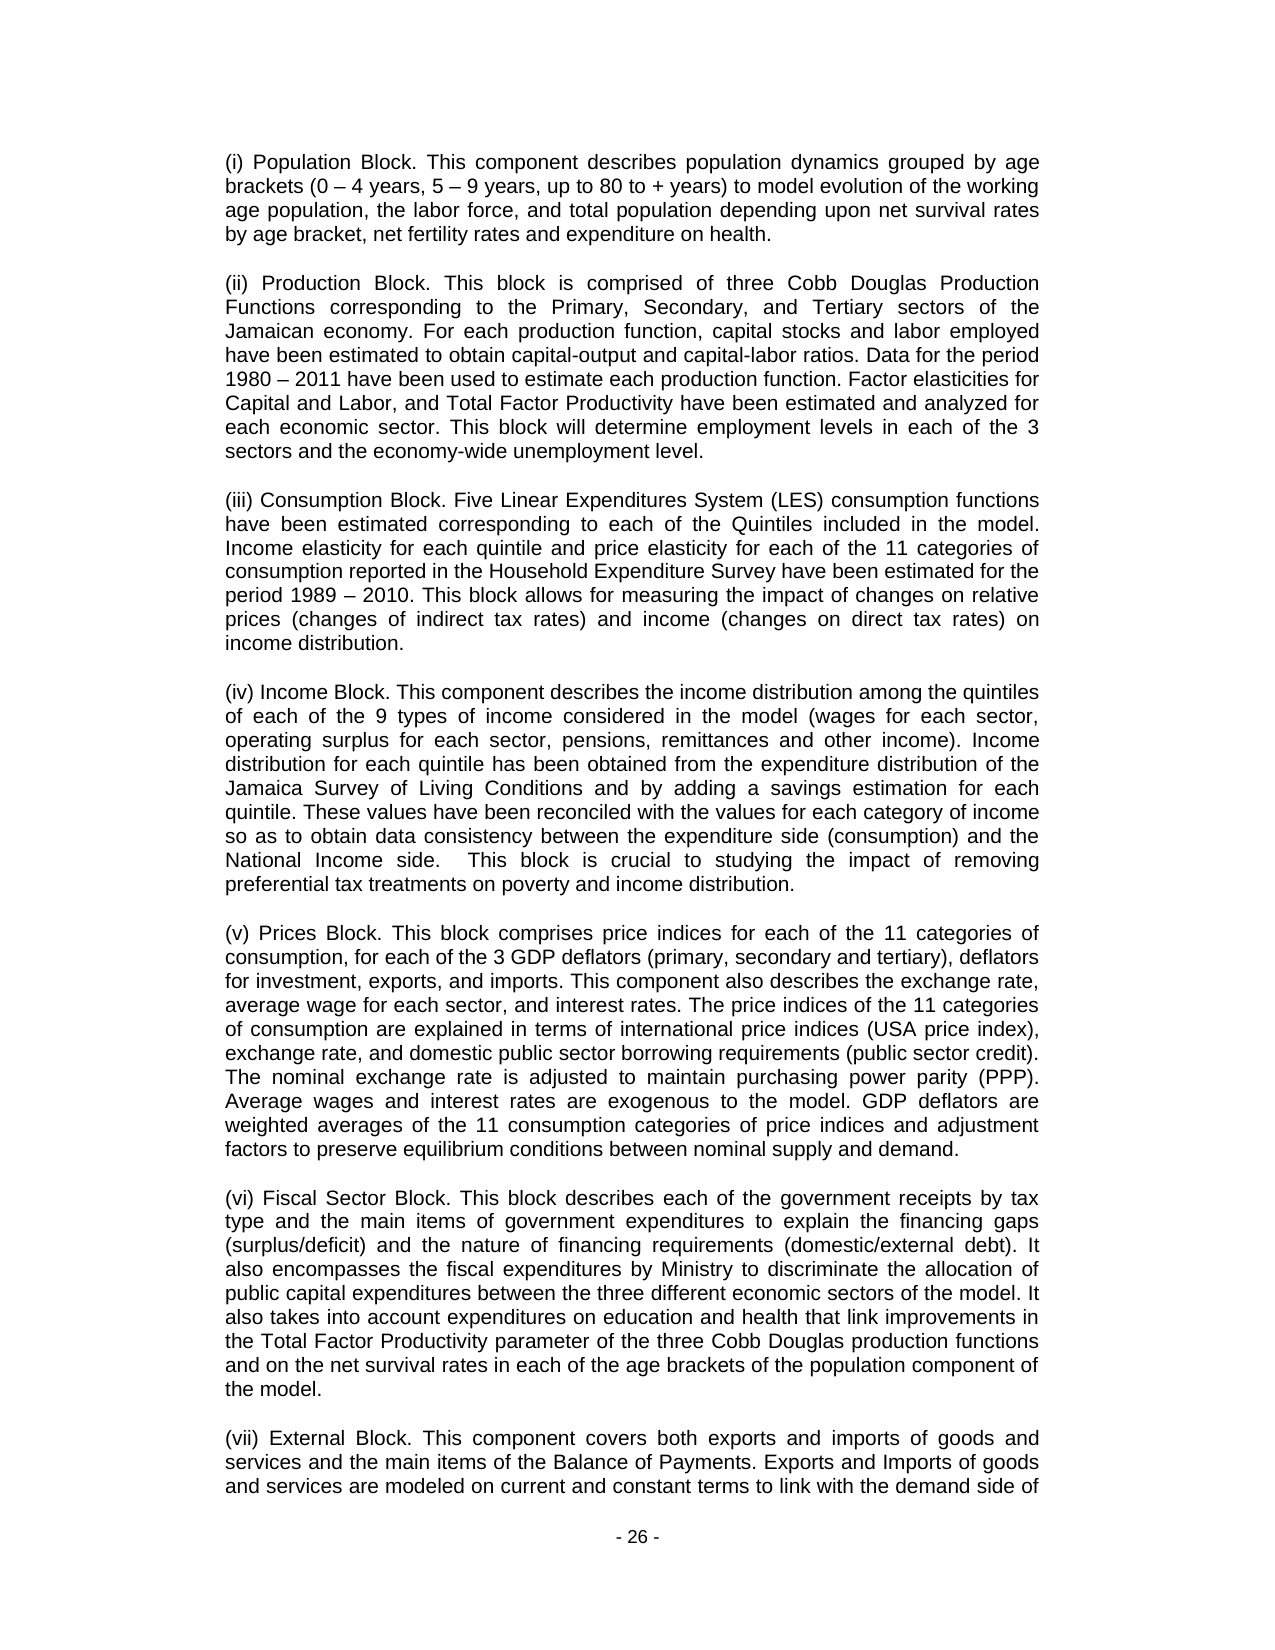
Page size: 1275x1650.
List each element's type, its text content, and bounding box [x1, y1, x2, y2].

text (iv) Income Block. This component describes the income distribution among the quintiles of each of the 9 types of income considered in the model (wages for each sector, operating surplus for each sector, pensions, remittances and other income). Income distribution for each quintile has been obtained from the expenditure distribution of the Jamaica Survey of Living Conditions and by adding a savings estimation for each quintile. These values have been reconciled with the values for each category of income so as to obtain data consistency between the expenditure side (consumption) and the National Income side. This block is crucial to studying the impact of removing preferential tax treatments on poverty and income distribution. [225, 680, 1041, 896]
text (v) Prices Block. This block comprises price indices for each of the 11 categories of consumption, for each of the 3 GDP deflators (primary, secondary and tertiary), deflators for investment, exports, and imports. This component also describes the exchange rate, average wage for each sector, and interest rates. The price indices of the 11 categories of consumption are explained in terms of international price indices (USA price index), exchange rate, and domestic public sector borrowing requirements (public sector credit). The nominal exchange rate is adjusted to maintain purchasing power parity (PPP). Average wages and interest rates are exogenous to the model. GDP deflators are weighted averages of the 11 consumption categories of price indices and adjustment factors to preserve equilibrium conditions between nominal supply and demand. [225, 921, 1041, 1160]
text (iii) Consumption Block. Five Linear Expenditures System (LES) consumption functions have been estimated corresponding to each of the Quintiles included in the model. Income elasticity for each quintile and price elasticity for each of the 11 categories of consumption reported in the Household Expenditure Survey have been estimated for the period 1989 – 2010. This block allows for measuring the impact of changes on relative prices (changes of indirect tax rates) and income (changes on direct tax rates) on income distribution. [225, 487, 1041, 655]
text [225, 1426, 1041, 1498]
text (ii) Production Block. This block is comprised of three Cobb Douglas Production Functions corresponding to the Primary, Secondary, and Tertiary sectors of the Jamaican economy. For each production function, capital stocks and labor employed have been estimated to obtain capital-output and capital-labor ratios. Data for the period 1980 – 2011 have been used to estimate each production function. Factor elasticities for Capital and Labor, and Total Factor Productivity have been estimated and analyzed for each economic sector. This block will determine employment levels in each of the 3 sectors and the economy-wide unemployment level. [225, 271, 1041, 462]
text (vi) Fiscal Sector Block. This block describes each of the government receipts by tax type and the main items of government expenditures to explain the financing gaps (surplus/deficit) and the nature of financing requirements (domestic/external debt). It also encompasses the fiscal expenditures by Ministry to discriminate the allocation of public capital expenditures between the three different economic sectors of the model. It also takes into account expenditures on education and health that link improvements in the Total Factor Productivity parameter of the three Cobb Douglas production functions and on the net survival rates in each of the age brackets of the population component of the model. [225, 1185, 1041, 1401]
text (i) Population Block. This component describes population dynamics grouped by age brackets (0 – 4 years, 5 – 9 years, up to 80 to + years) to model evolution of the working age population, the labor force, and total population depending upon net survival rates by age bracket, net fertility rates and expenditure on health. [225, 150, 1041, 246]
